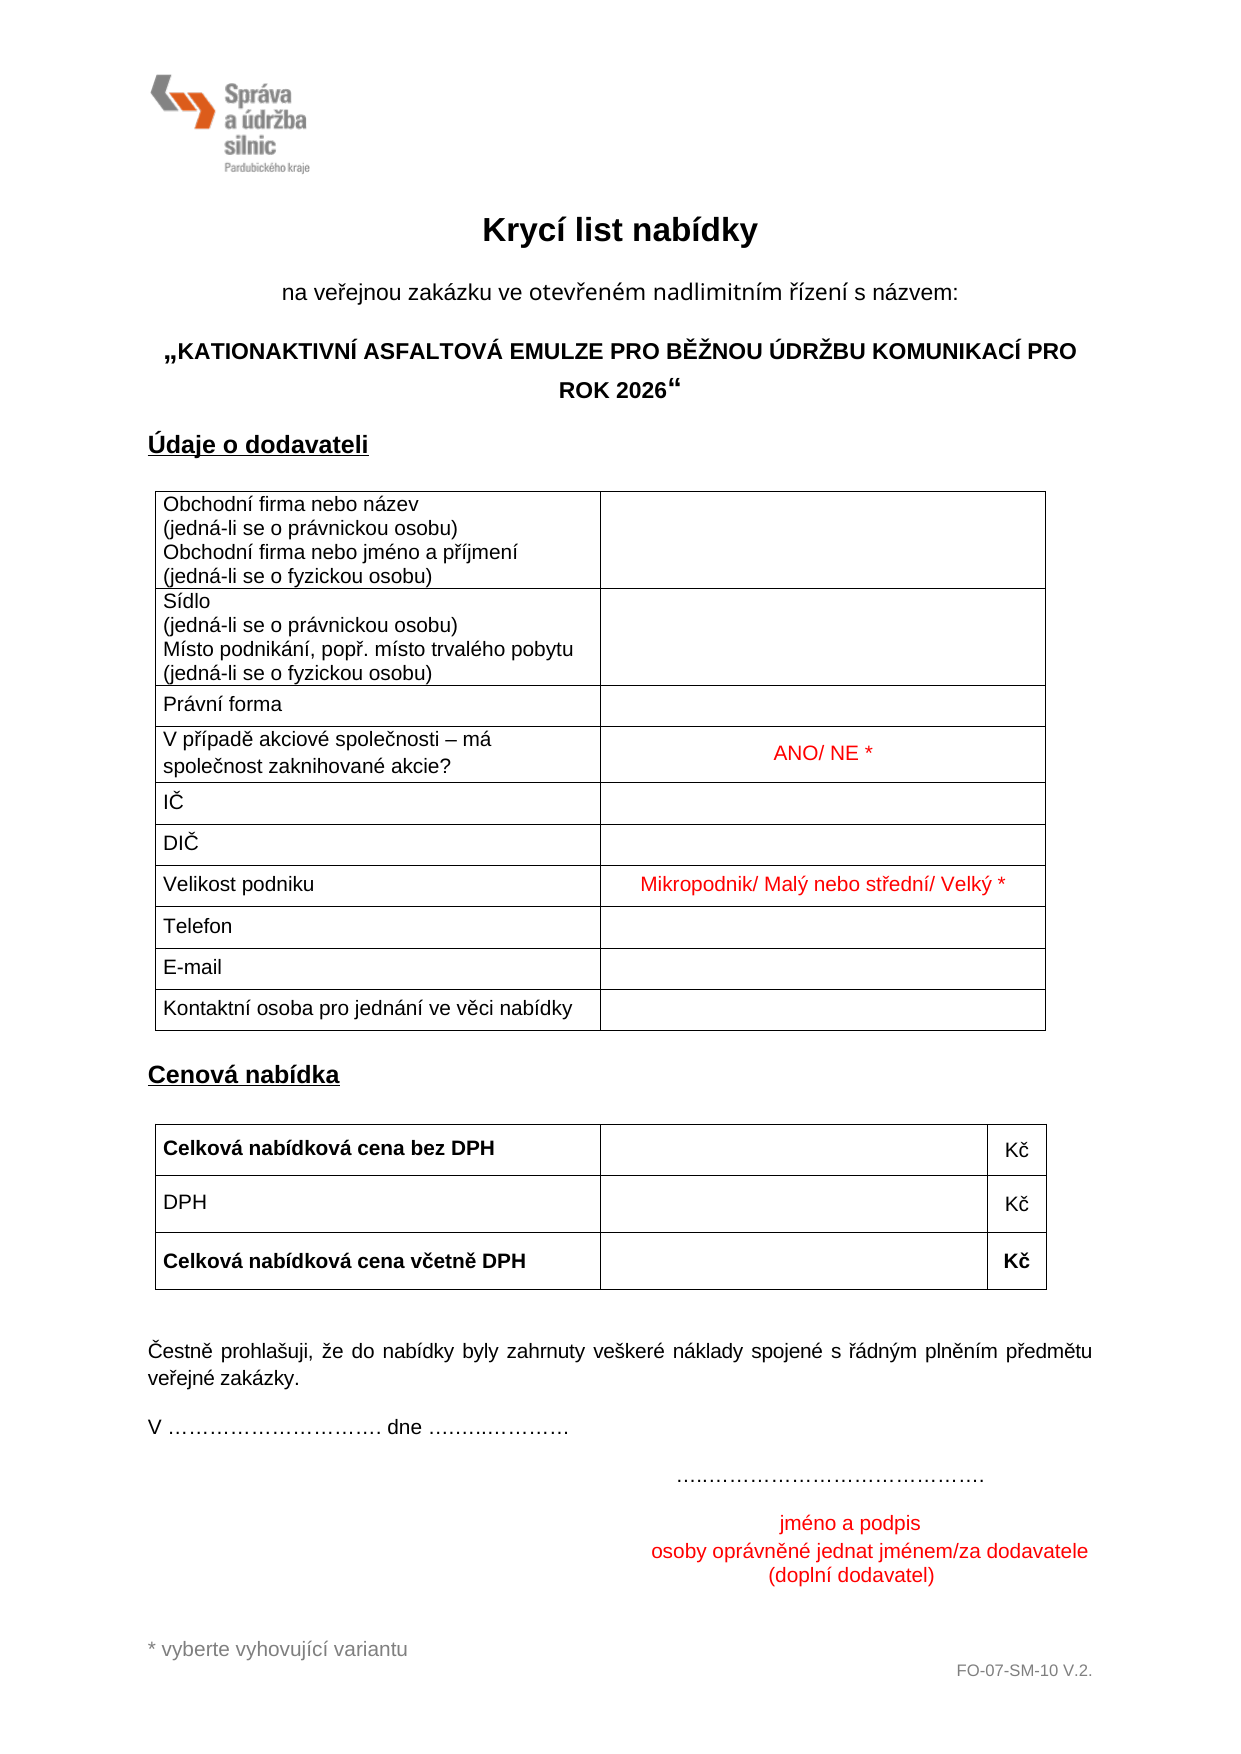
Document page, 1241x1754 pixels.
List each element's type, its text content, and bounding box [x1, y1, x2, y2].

text Krycí list nabídky [148, 210, 1092, 249]
table_cell [601, 949, 1045, 989]
text osoby oprávněné jednat jménem/za dodavatele [148, 1539, 1092, 1563]
table_cell [601, 783, 1045, 823]
table_cell [601, 589, 1045, 684]
table_cell [601, 686, 1045, 726]
table_header Obchodní firma nebo název (jedná-li se o právnickou osobu) Obchodní firma nebo jméno a příjmení (jedná-li se o fyzickou osobu) [156, 492, 600, 588]
text jméno a podpis [590, 1511, 1092, 1535]
table_cell [601, 1233, 987, 1289]
table_cell V případě akciové společnosti – má společnost zaknihované akcie? [156, 727, 600, 782]
table_cell [601, 825, 1045, 865]
text „KATIONAKTIVNÍ ASFALTOVÁ EMULZE PRO BĚŽNOU ÚDRŽBU KOMUNIKACÍ PRO ROK 2026“ [148, 332, 1092, 404]
text (doplní dodavatel) [590, 1563, 1092, 1587]
table_cell DIČ [156, 825, 600, 865]
subtitle Údaje o dodavateli [148, 430, 1092, 459]
table_cell [601, 1176, 987, 1232]
table_cell Mikropodnik/ Malý nebo střední/ Velký * [601, 866, 1045, 906]
table_cell Telefon [156, 907, 600, 948]
table_cell Sídlo (jedná-li se o právnickou osobu) Místo podnikání, popř. místo trvalého pobytu (jedná-li se o fyzickou osobu) [156, 589, 600, 684]
text …..…………………………………. [664, 1463, 1092, 1487]
table_cell ANO/ NE * [601, 727, 1045, 782]
table_cell DPH [156, 1176, 600, 1232]
table_cell Kč [988, 1176, 1046, 1232]
table_cell [601, 990, 1045, 1030]
table_cell Kontaktní osoba pro jednání ve věci nabídky [156, 990, 600, 1030]
text V …………………………. dne ….…..………… [148, 1414, 1092, 1438]
subtitle Cenová nabídka [148, 1060, 1092, 1089]
table_cell Celková nabídková cena včetně DPH [156, 1233, 600, 1289]
table_header [601, 1125, 987, 1175]
table_cell IČ [156, 783, 600, 823]
table_header [601, 492, 1045, 588]
text na veřejnou zakázku ve otevřeném nadlimitním řízení s názvem: [148, 275, 1092, 307]
table_header Kč [988, 1125, 1046, 1175]
table_cell Právní forma [156, 686, 600, 726]
table_header Celková nabídková cena bez DPH [156, 1125, 600, 1175]
table_cell E-mail [156, 949, 600, 989]
table_cell [601, 907, 1045, 948]
picture [147, 73, 314, 177]
text Čestně prohlašuji, že do nabídky byly zahrnuty veškeré náklady spojené s řádným plněním předmětu veřejné zakázky. [148, 1339, 1092, 1390]
table_cell Velikost podniku [156, 866, 600, 906]
table_cell Kč [988, 1233, 1046, 1289]
